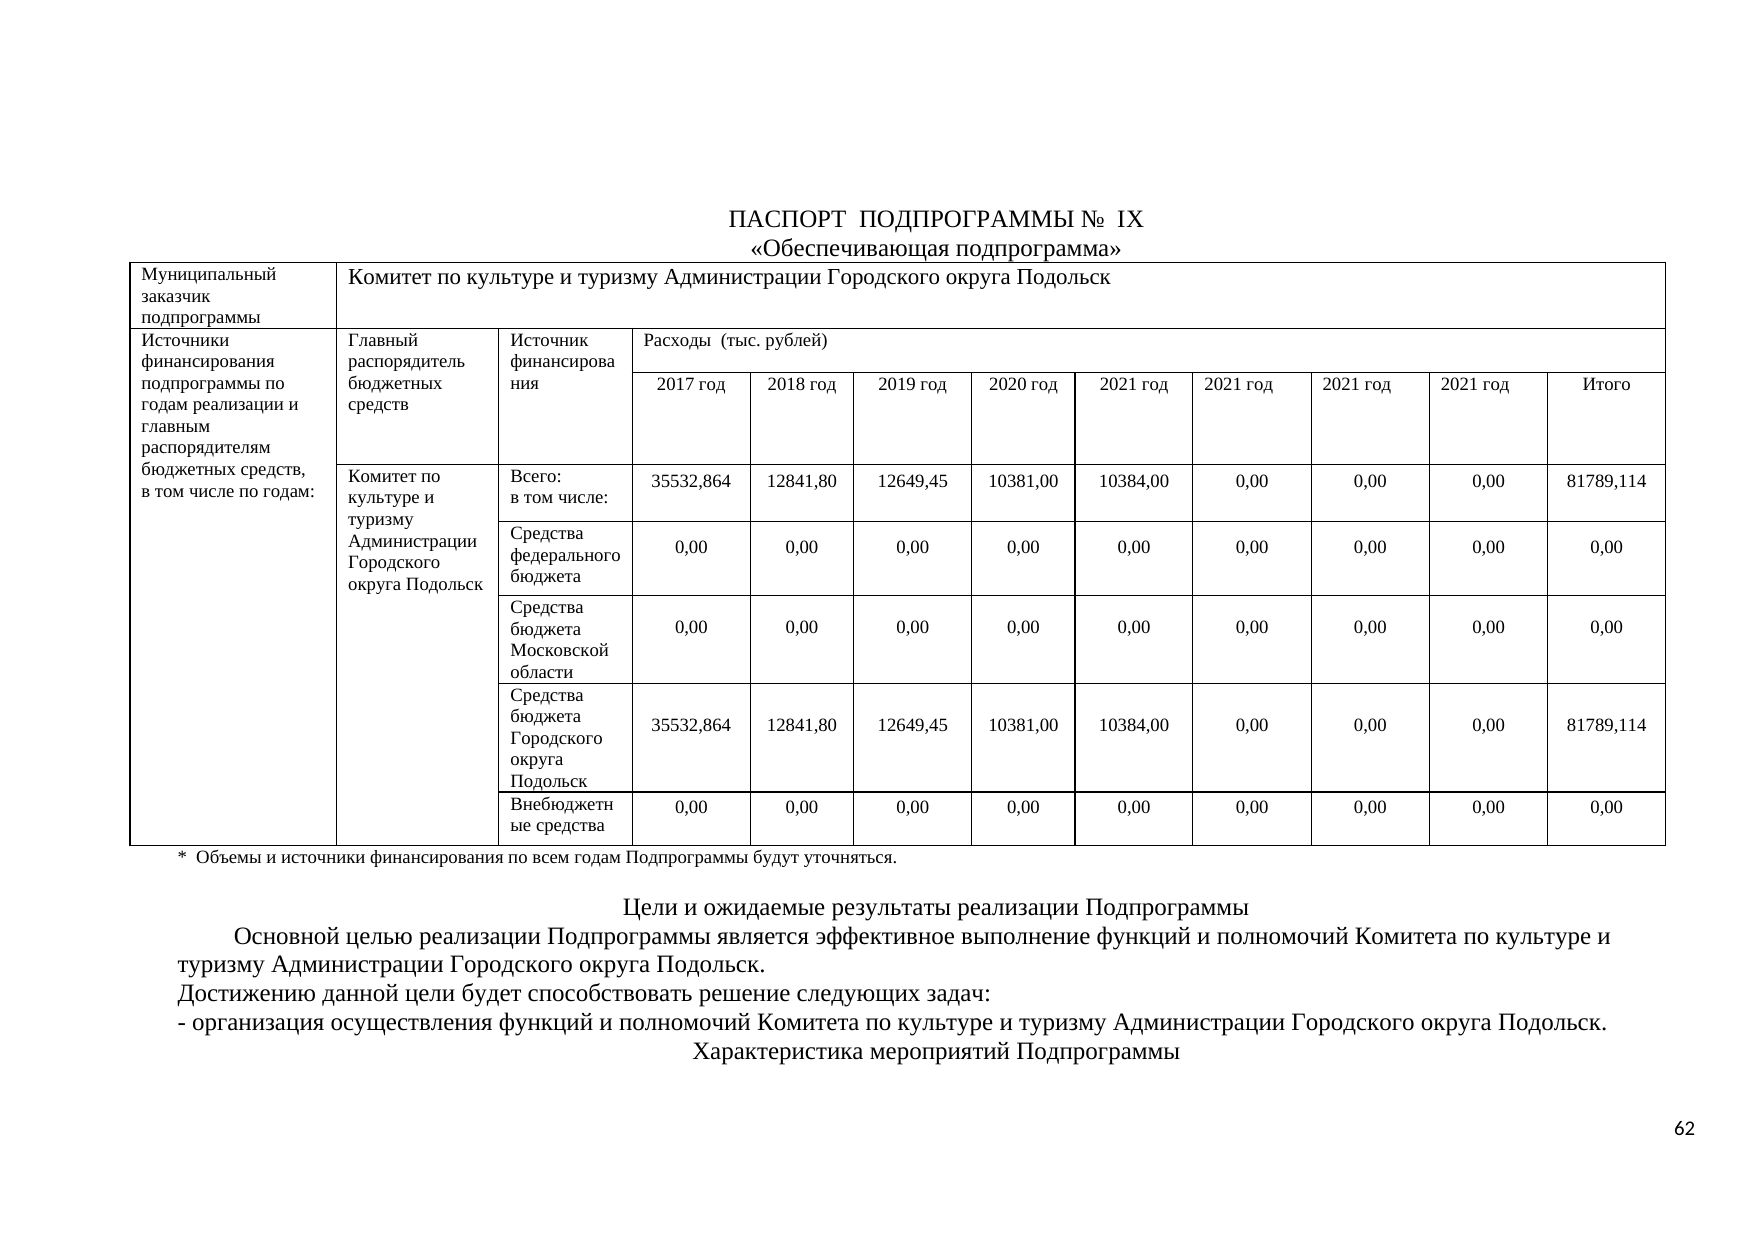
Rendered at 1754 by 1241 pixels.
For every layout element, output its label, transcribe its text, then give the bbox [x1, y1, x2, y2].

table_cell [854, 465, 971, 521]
text Характеристика мероприятий Подпрограммы [177, 1036, 1695, 1064]
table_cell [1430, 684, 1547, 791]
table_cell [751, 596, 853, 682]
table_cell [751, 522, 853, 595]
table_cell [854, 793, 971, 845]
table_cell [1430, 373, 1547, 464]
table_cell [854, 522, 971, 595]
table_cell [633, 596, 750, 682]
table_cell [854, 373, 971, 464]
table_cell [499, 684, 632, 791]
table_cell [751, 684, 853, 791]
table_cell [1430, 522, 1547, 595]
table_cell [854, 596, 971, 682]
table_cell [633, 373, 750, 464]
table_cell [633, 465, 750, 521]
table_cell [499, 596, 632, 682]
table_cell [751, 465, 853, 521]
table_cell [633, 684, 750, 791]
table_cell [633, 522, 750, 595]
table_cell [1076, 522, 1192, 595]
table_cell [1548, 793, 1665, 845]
text ПАСПОРТ ПОДПРОГРАММЫ № IX [177, 204, 1695, 233]
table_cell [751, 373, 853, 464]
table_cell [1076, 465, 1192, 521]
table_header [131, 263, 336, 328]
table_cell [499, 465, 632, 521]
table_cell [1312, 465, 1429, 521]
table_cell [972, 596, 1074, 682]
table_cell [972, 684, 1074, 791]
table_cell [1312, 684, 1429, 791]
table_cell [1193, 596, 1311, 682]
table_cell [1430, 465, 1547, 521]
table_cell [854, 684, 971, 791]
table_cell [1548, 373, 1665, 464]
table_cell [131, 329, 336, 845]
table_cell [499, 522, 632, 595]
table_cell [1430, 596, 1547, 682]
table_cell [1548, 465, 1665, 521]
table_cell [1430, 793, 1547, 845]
text Цели и ожидаемые результаты реализации Подпрограммы [177, 892, 1695, 921]
text Достижению данной цели будет способствовать решение следующих задач: [177, 978, 1695, 1007]
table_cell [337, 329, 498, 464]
text Основной целью реализации Подпрограммы является эффективное выполнение функций и полномочий Комитета по культуре и туризму Администрации Городского округа Подольск. [177, 921, 1695, 978]
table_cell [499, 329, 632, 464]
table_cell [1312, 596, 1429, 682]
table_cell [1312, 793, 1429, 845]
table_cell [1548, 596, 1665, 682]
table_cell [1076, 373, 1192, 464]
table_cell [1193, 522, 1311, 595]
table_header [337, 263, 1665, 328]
text - организация осуществления функций и полномочий Комитета по культуре и туризму Администрации Городского округа Подольск. [177, 1007, 1695, 1036]
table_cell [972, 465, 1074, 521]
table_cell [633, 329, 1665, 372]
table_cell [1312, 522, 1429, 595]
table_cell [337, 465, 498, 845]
text «Обеспечивающая подпрограмма» [177, 233, 1695, 262]
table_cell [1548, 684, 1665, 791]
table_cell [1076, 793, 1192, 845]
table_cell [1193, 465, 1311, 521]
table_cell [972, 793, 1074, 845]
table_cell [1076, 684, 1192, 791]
text * Объемы и источники финансирования по всем годам Подпрограммы будут уточняться. [177, 846, 1695, 868]
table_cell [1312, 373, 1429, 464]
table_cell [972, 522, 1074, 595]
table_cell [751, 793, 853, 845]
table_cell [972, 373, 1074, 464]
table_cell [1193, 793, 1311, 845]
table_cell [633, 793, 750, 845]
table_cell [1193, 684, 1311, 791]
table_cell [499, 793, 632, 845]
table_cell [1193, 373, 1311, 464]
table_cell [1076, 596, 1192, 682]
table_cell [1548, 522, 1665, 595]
